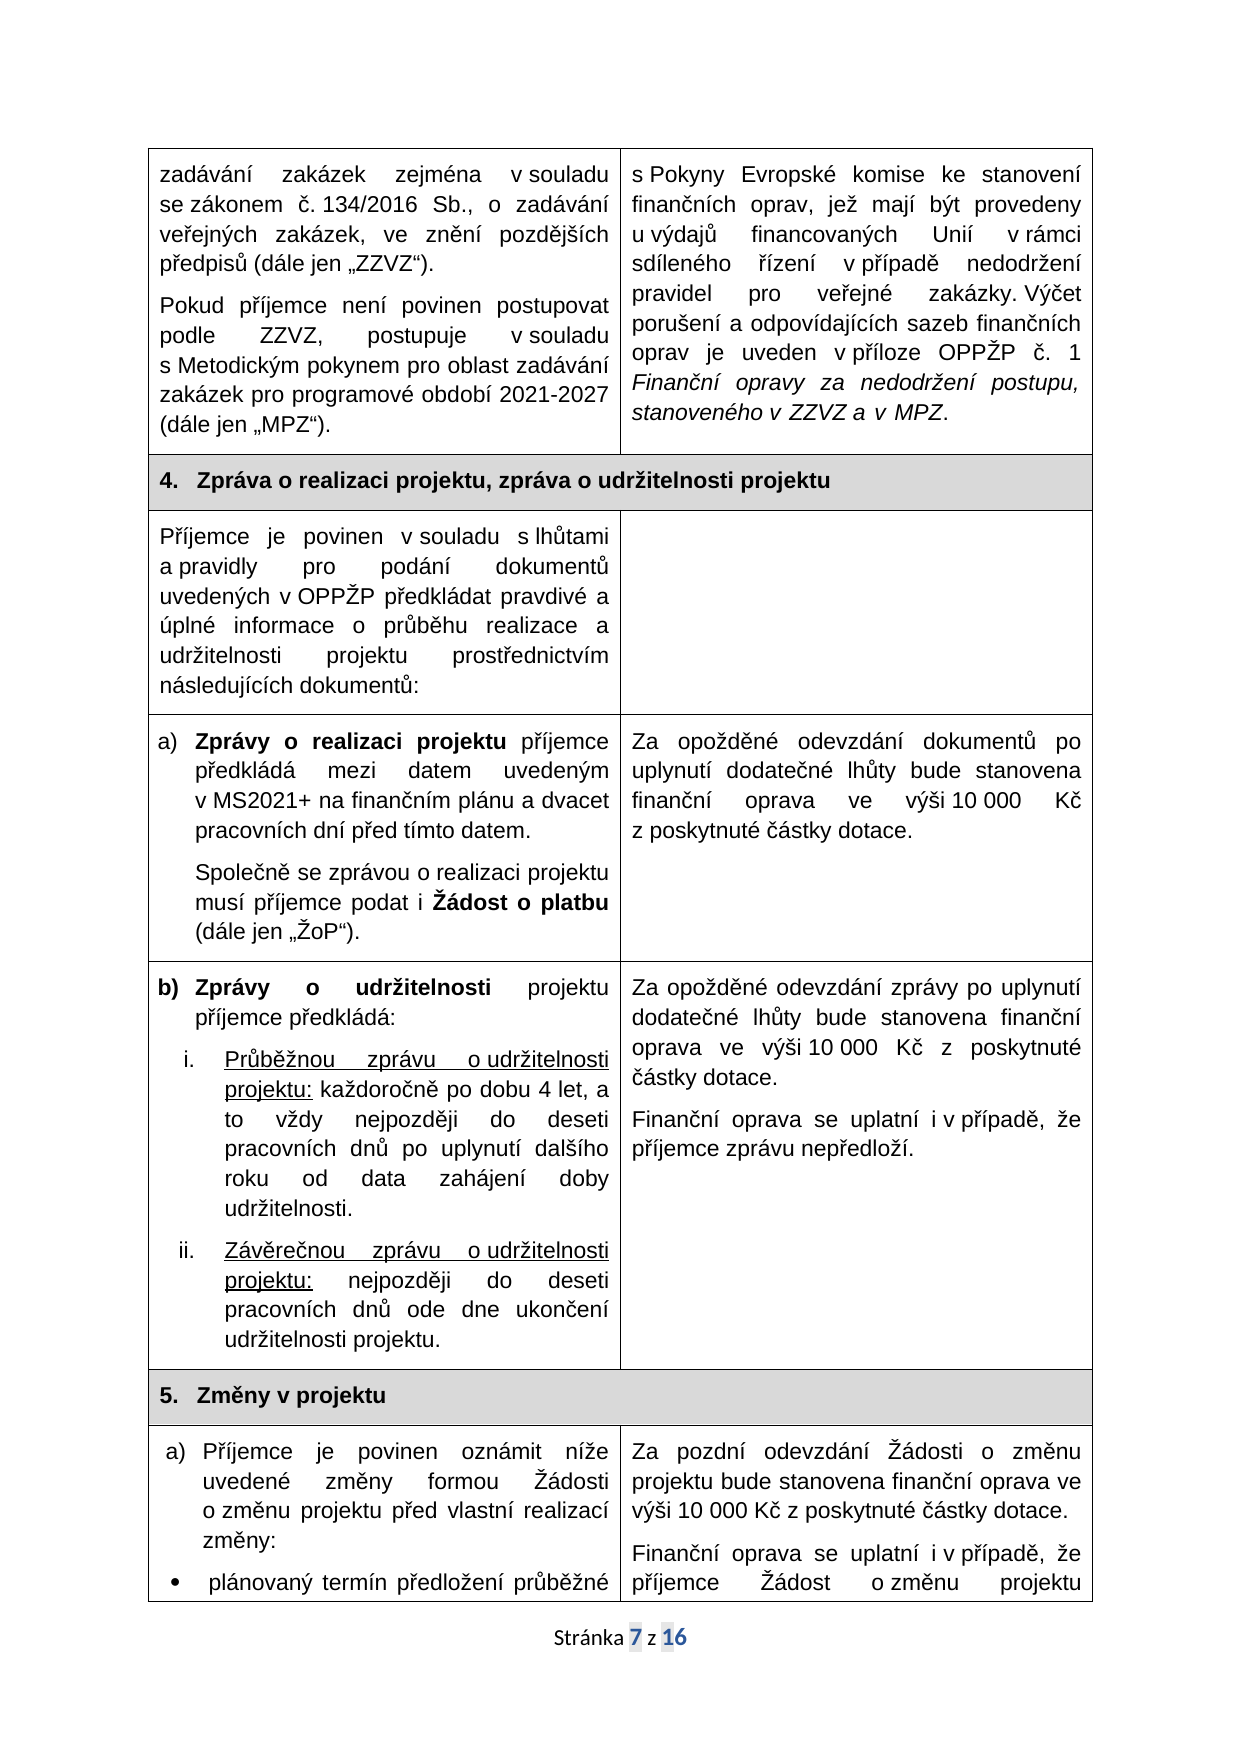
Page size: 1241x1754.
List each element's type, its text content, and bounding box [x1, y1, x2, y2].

table_cell Za opožděné odevzdání zprávy po uplynutí dodatečné lhůty bude stanovena finanční oprava ve výši 10 000 Kč z poskytnuté částky dotace. Finanční oprava se uplatní i v případě, že příjemce zprávu nepředloží. [621, 962, 1092, 1368]
table_cell Zprávy o realizaci projektu příjemce předkládá mezi datem uvedeným v MS2021+ na finančním plánu a dvacet pracovních dní před tímto datem. Společně se zprávou o realizaci projektu musí příjemce podat i Žádost o platbu (dále jen „ŽoP“). [149, 715, 620, 961]
table_cell Zprávy o udržitelnosti projektu příjemce předkládá: Průběžnou zprávu o udržitelnosti projektu: každoročně po dobu 4 let, a to vždy nejpozději do deseti pracovních dnů po uplynutí dalšího roku od data zahájení doby udržitelnosti. Závěrečnou zprávu o udržitelnosti projektu: nejpozději do deseti pracovních dnů ode dne ukončení udržitelnosti projektu. [149, 962, 620, 1368]
table_cell Příjemce je povinen v souladu s lhůtami a pravidly pro podání dokumentů uvedených v OPPŽP předkládat pravdivé a úplné informace o průběhu realizace a udržitelnosti projektu prostřednictvím následujících dokumentů: [149, 511, 620, 714]
table_cell Za opožděné odevzdání dokumentů po uplynutí dodatečné lhůty bude stanovena finanční oprava ve výši 10 000 Kč z poskytnuté částky dotace. [621, 715, 1092, 961]
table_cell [621, 1426, 1092, 1601]
table_cell Zpráva o realizaci projektu, zpráva o udržitelnosti projektu [149, 455, 1092, 510]
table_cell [621, 149, 1092, 454]
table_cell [149, 1426, 620, 1601]
table_cell Změny v projektu [149, 1370, 1092, 1424]
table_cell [149, 149, 620, 454]
table_cell [621, 511, 1092, 714]
